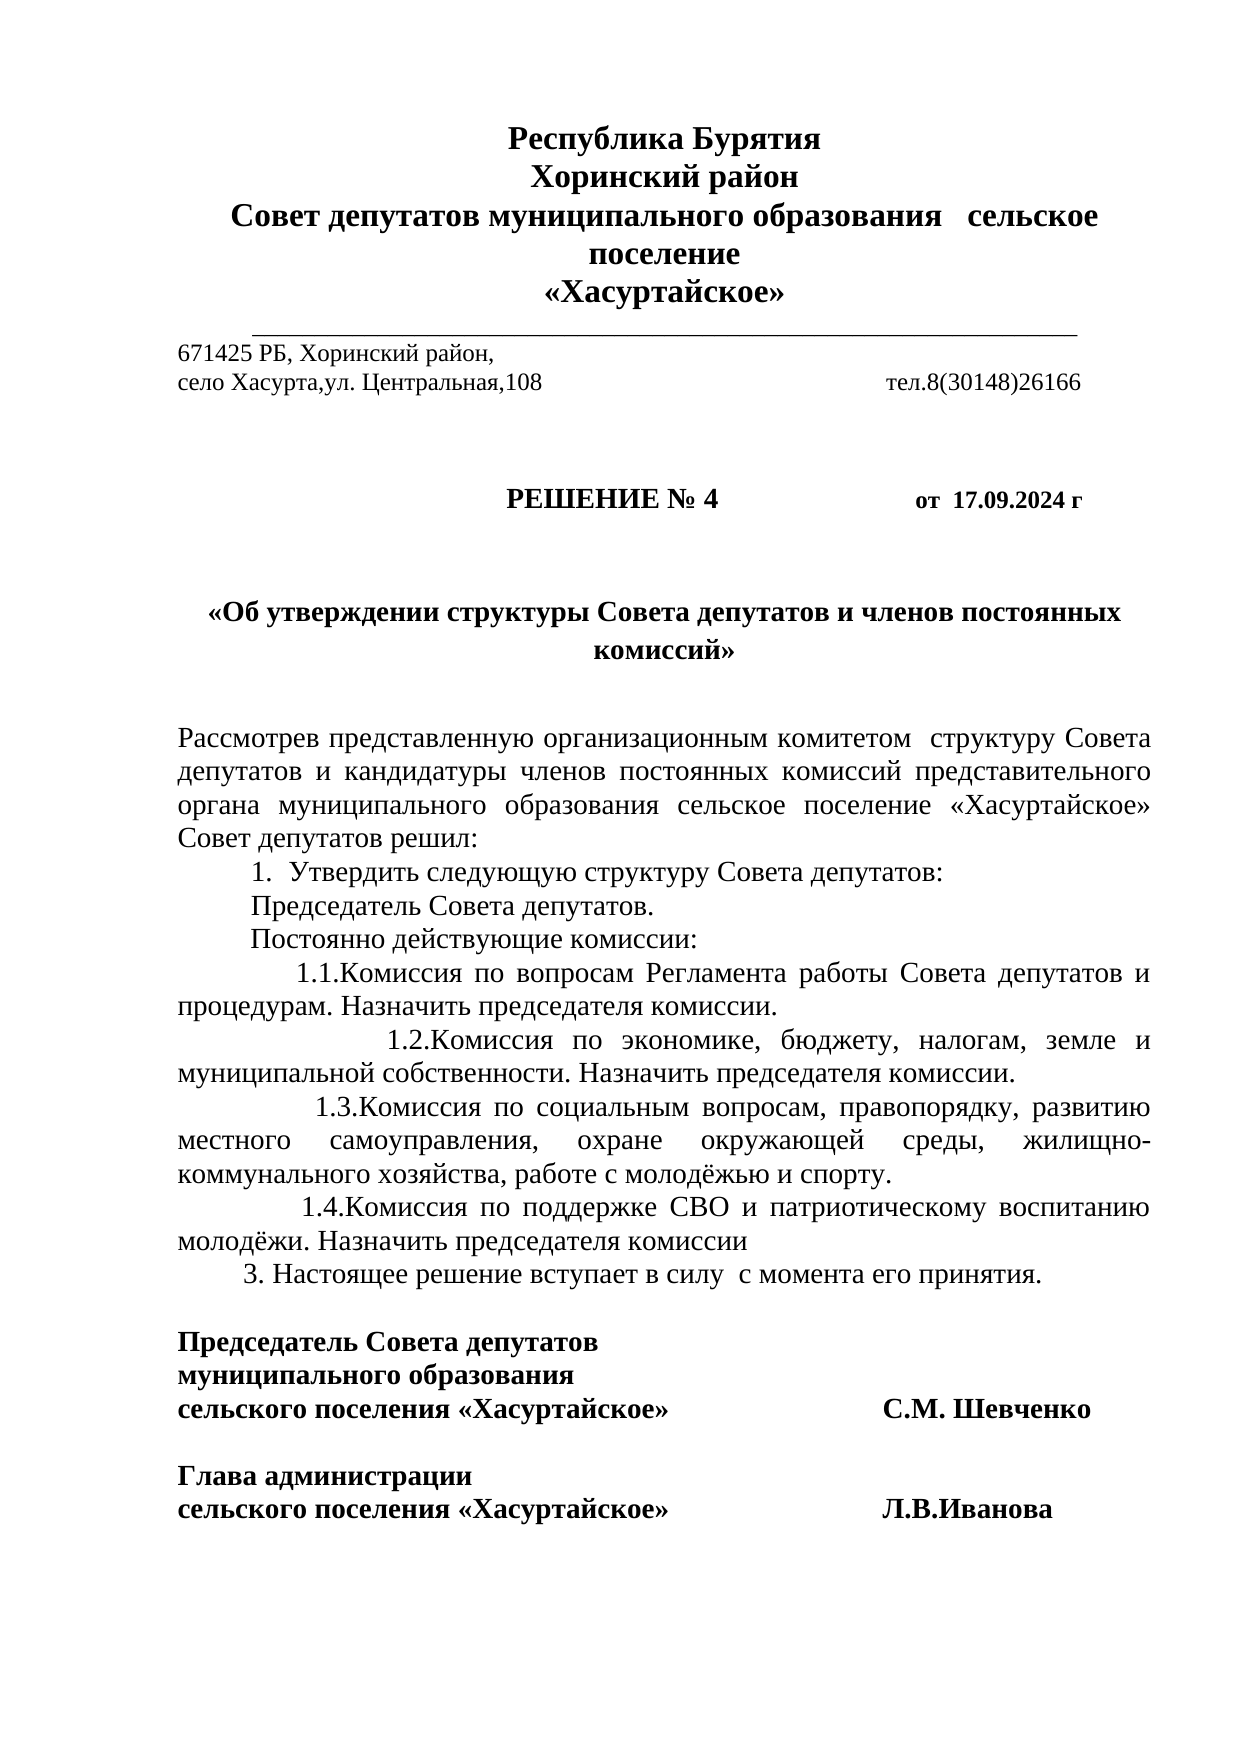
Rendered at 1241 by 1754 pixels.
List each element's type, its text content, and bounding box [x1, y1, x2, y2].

text «Хасуртайское» __________________________________________________________________ [177, 271, 1152, 338]
text 1.4.Комиссия по поддержке СВО и патриотическому воспитанию молодёжи. Назначить председателя комиссии [177, 1189, 1152, 1257]
text сельского поселения «Хасуртайское» С.М. Шевченко [177, 1391, 1152, 1424]
text 3. Настоящее решение вступает в силу с момента его принятия. [177, 1257, 1152, 1290]
text Республика Бурятия [177, 118, 1152, 156]
text 1.1.Комиссия по вопросам Регламента работы Совета депутатов и процедурам. Назначить председателя комиссии. [177, 955, 1152, 1022]
list Утвердить следующую структуру Совета депутатов: [251, 854, 1152, 888]
text муниципального образования [177, 1357, 1152, 1391]
text 1.2.Комиссия по экономике, бюджету, налогам, земле и муниципальной собственности. Назначить председателя комиссии. [177, 1022, 1152, 1089]
text Глава администрации [177, 1458, 1152, 1491]
text РЕШЕНИЕ № 4 от 17.09.2024 г [177, 482, 1152, 515]
text Совет депутатов муниципального образования сельское поселение [177, 195, 1152, 271]
text Председатель Совета депутатов [177, 1324, 1152, 1357]
text Постоянно действующие комиссии: [177, 921, 1152, 955]
text сельского поселения «Хасуртайское» Л.В.Иванова [177, 1491, 1152, 1525]
text село Хасурта,ул. Центральная,108 тел.8(30148)26166 [177, 367, 1152, 396]
text «Об утверждении структуры Совета депутатов и членов постоянных комиссий» [177, 594, 1152, 666]
text Хоринский район [177, 156, 1152, 195]
text Председатель Совета депутатов. [251, 888, 1152, 921]
text 1.3.Комиссия по социальным вопросам, правопорядку, развитию местного самоуправления, охране окружающей среды, жилищно-коммунального хозяйства, работе с молодёжью и спорту. [177, 1089, 1152, 1189]
text 671425 РБ, Хоринский район, [177, 338, 1152, 367]
text Рассмотрев представленную организационным комитетом структуру Совета депутатов и кандидатуры членов постоянных комиссий представительного органа муниципального образования сельское поселение «Хасуртайское» Совет депутатов решил: [177, 720, 1152, 854]
